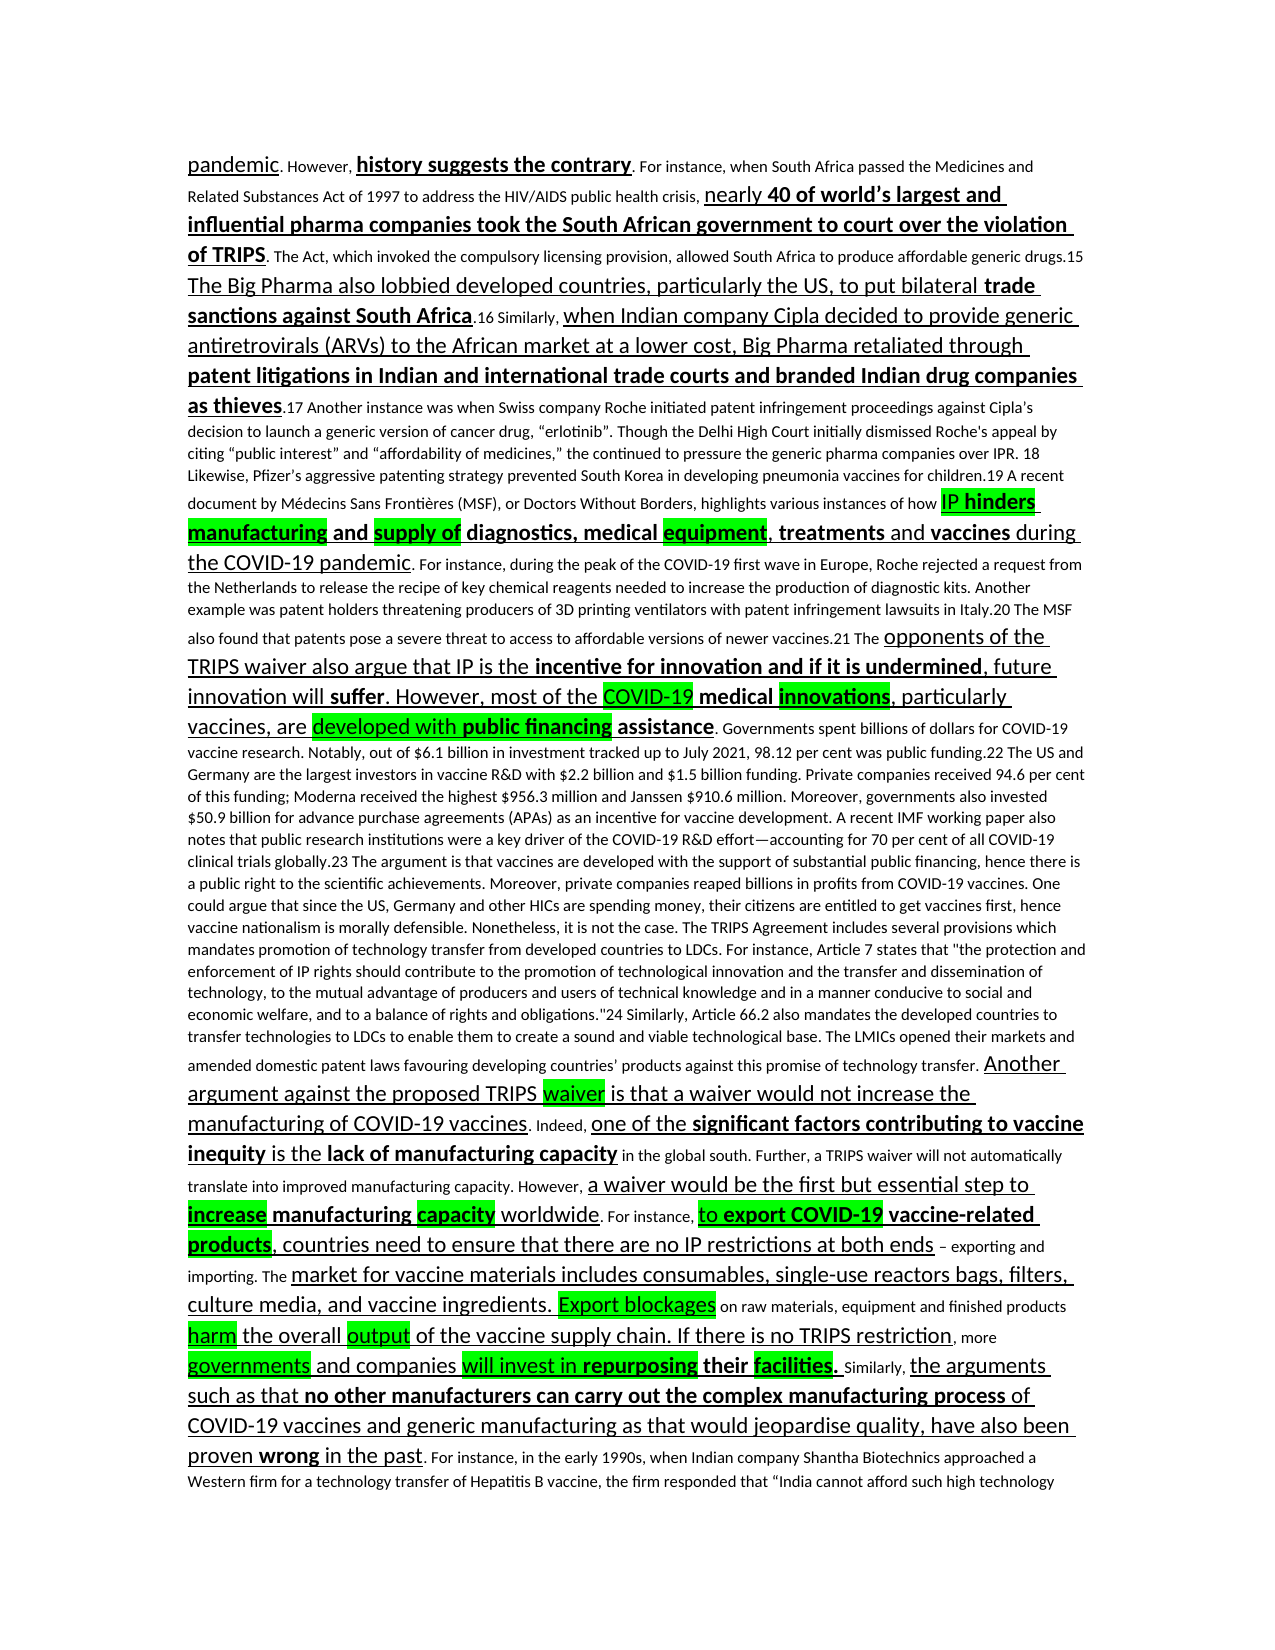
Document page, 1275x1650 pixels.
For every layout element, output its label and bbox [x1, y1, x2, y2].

text [187, 150, 1087, 1492]
